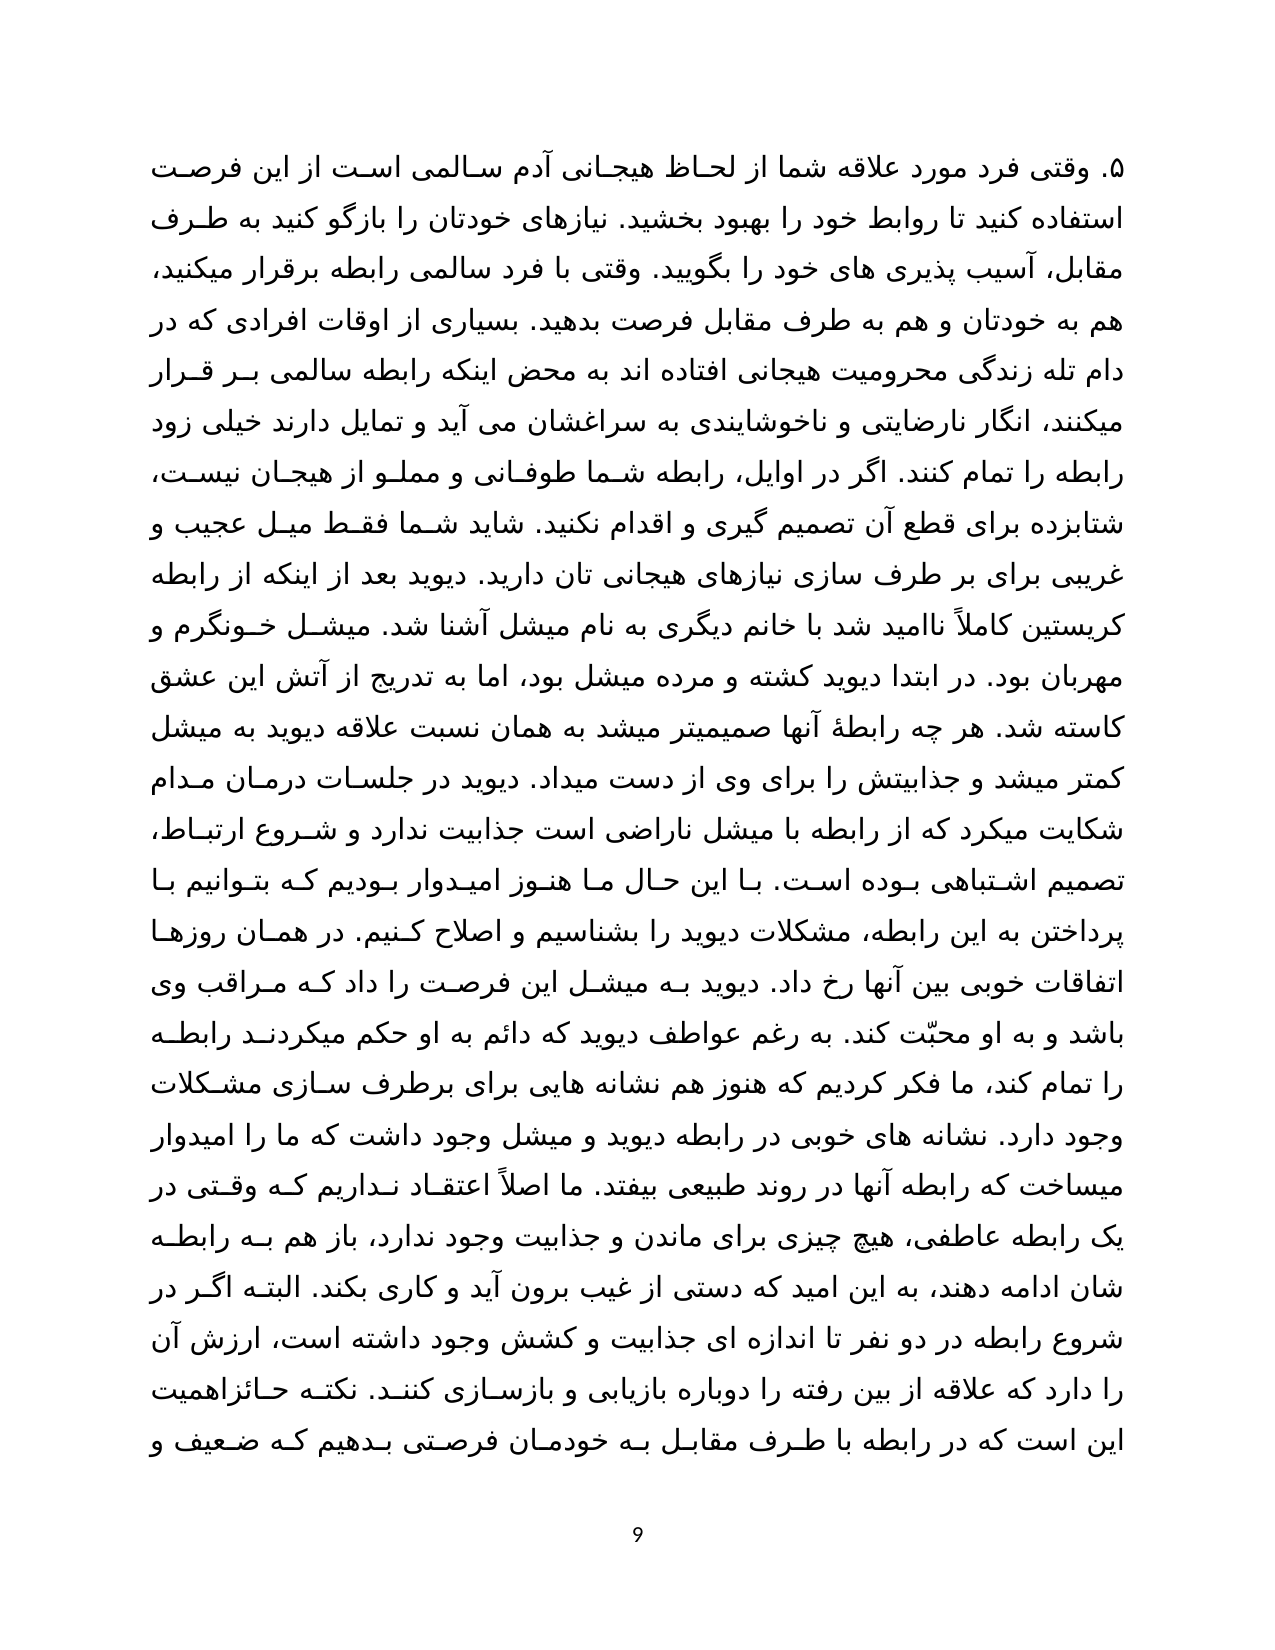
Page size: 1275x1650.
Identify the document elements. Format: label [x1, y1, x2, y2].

text [150, 150, 1125, 1457]
